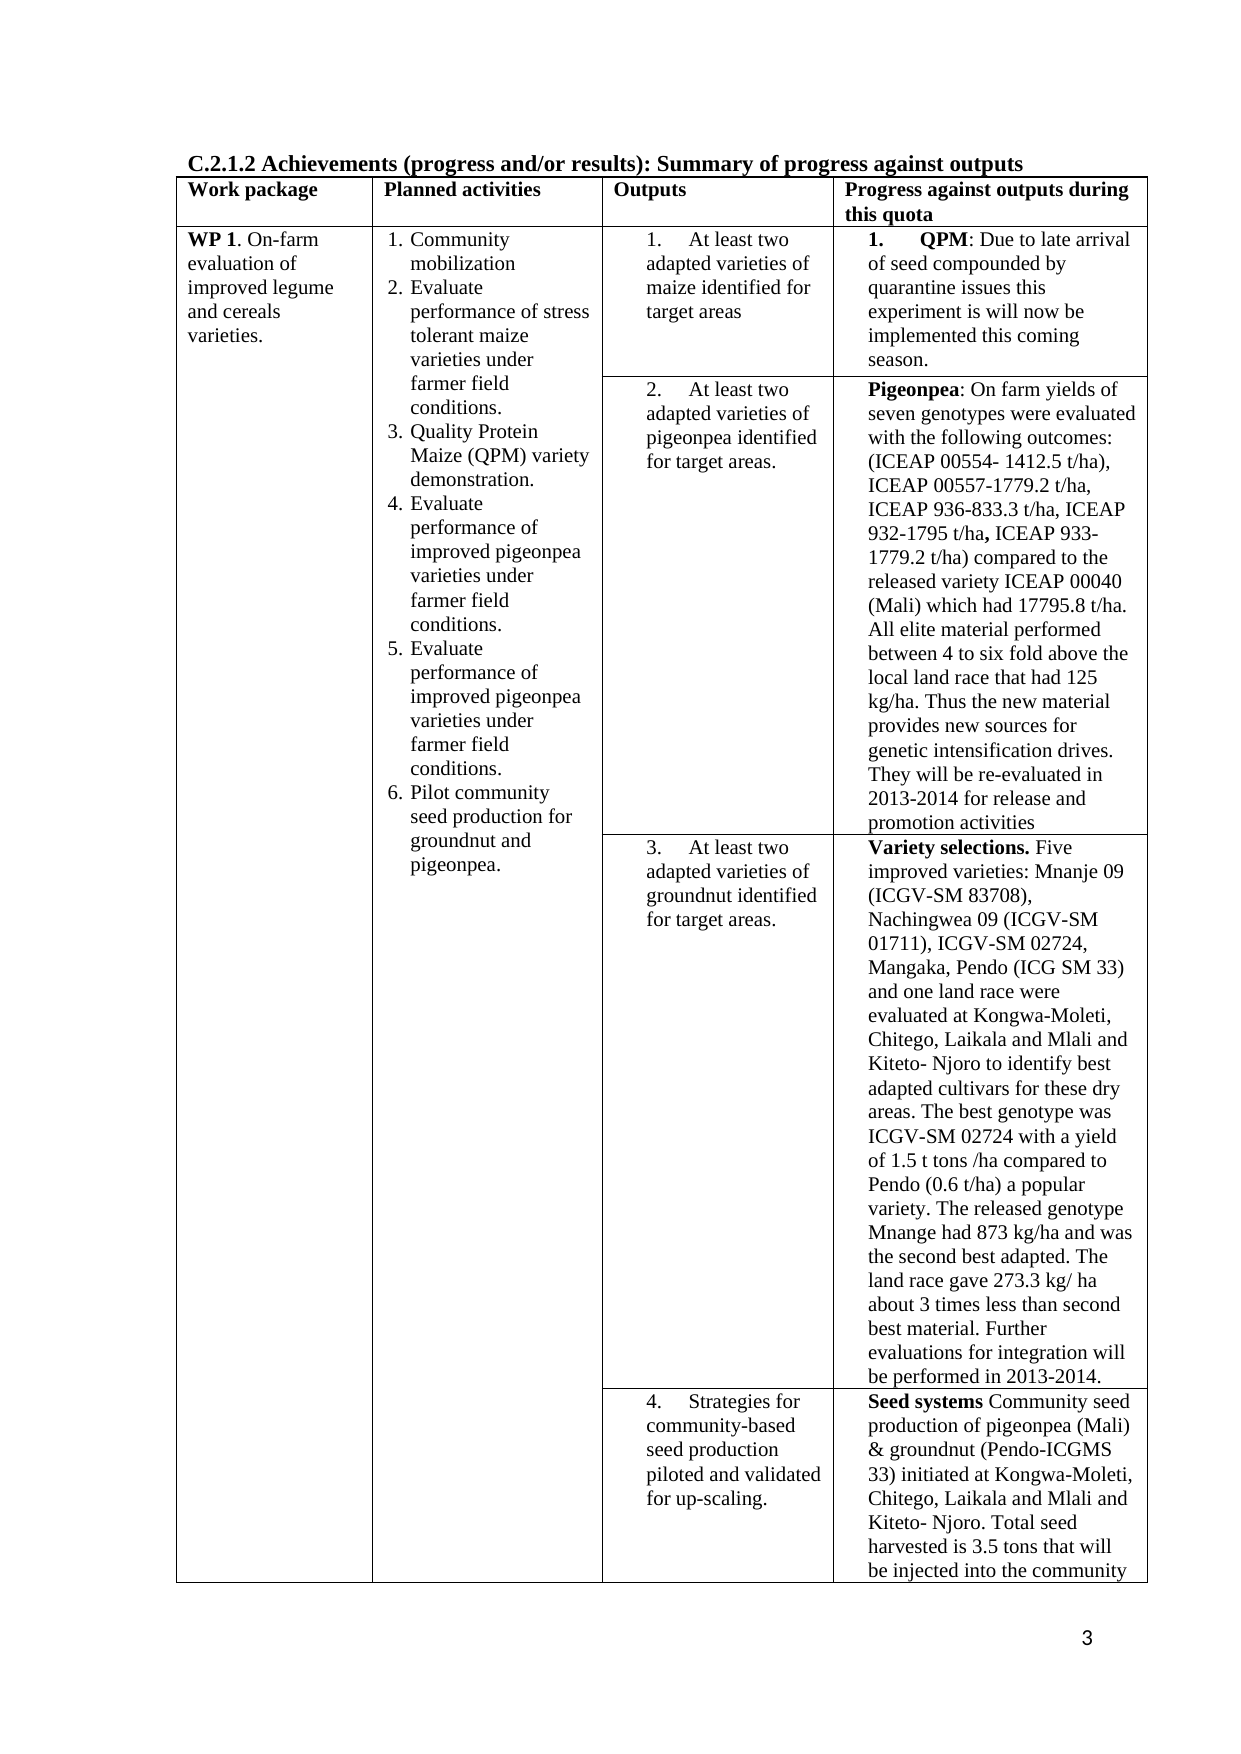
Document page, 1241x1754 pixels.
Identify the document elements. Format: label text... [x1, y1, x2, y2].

table_header Work package [177, 178, 372, 226]
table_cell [834, 1389, 1147, 1582]
table_cell At least two adapted varieties of groundnut identified for target areas. [603, 835, 833, 1388]
table_cell Variety selections. Five improved varieties: Mnanje 09 (ICGV-SM 83708), Nachingwea 09 (ICGV-SM 01711), ICGV-SM 02724, Mangaka, Pendo (ICG SM 33) and one land race were evaluated at Kongwa-Moleti, Chitego, Laikala and Mlali and Kiteto- Njoro to identify best adapted cultivars for these dry areas. The best genotype was ICGV-SM 02724 with a yield of 1.5 t tons /ha compared to Pendo (0.6 t/ha) a popular variety. The released genotype Mnange had 873 kg/ha and was the second best adapted. The land race gave 273.3 kg/ ha about 3 times less than second best material. Further evaluations for integration will be performed in 2013-2014. [834, 835, 1147, 1388]
table_header Outputs [603, 178, 833, 226]
table_header Progress against outputs during this quota [834, 178, 1147, 226]
table_cell Pigeonpea: On farm yields of seven genotypes were evaluated with the following outcomes: (ICEAP 00554- 1412.5 t/ha), ICEAP 00557-1779.2 t/ha, ICEAP 936-833.3 t/ha, ICEAP 932-1795 t/ha, ICEAP 933-1779.2 t/ha) compared to the released variety ICEAP 00040 (Mali) which had 17795.8 t/ha. All elite material performed between 4 to six fold above the local land race that had 125 kg/ha. Thus the new material provides new sources for genetic intensification drives. They will be re-evaluated in 2013-2014 for release and promotion activities [834, 377, 1147, 834]
table_cell At least two adapted varieties of maize identified for target areas [603, 227, 833, 376]
table_cell WP 1. On-farm evaluation of improved legume and cereals varieties. [177, 227, 372, 1582]
text C.2.1.2 Achievements (progress and/or results): Summary of progress against outputs [187, 150, 1093, 176]
table_cell At least two adapted varieties of pigeonpea identified for target areas. [603, 377, 833, 834]
table_cell QPM: Due to late arrival of seed compounded by quarantine issues this experiment is will now be implemented this coming season. [834, 227, 1147, 376]
table_cell Community mobilization Evaluate performance of stress tolerant maize varieties under farmer field conditions. Quality Protein Maize (QPM) variety demonstration. Evaluate performance of improved pigeonpea varieties under farmer field conditions. Evaluate performance of improved pigeonpea varieties under farmer field conditions. Pilot community seed production for groundnut and pigeonpea. [373, 227, 602, 1582]
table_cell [603, 1389, 833, 1582]
table_header Planned activities [373, 178, 602, 226]
